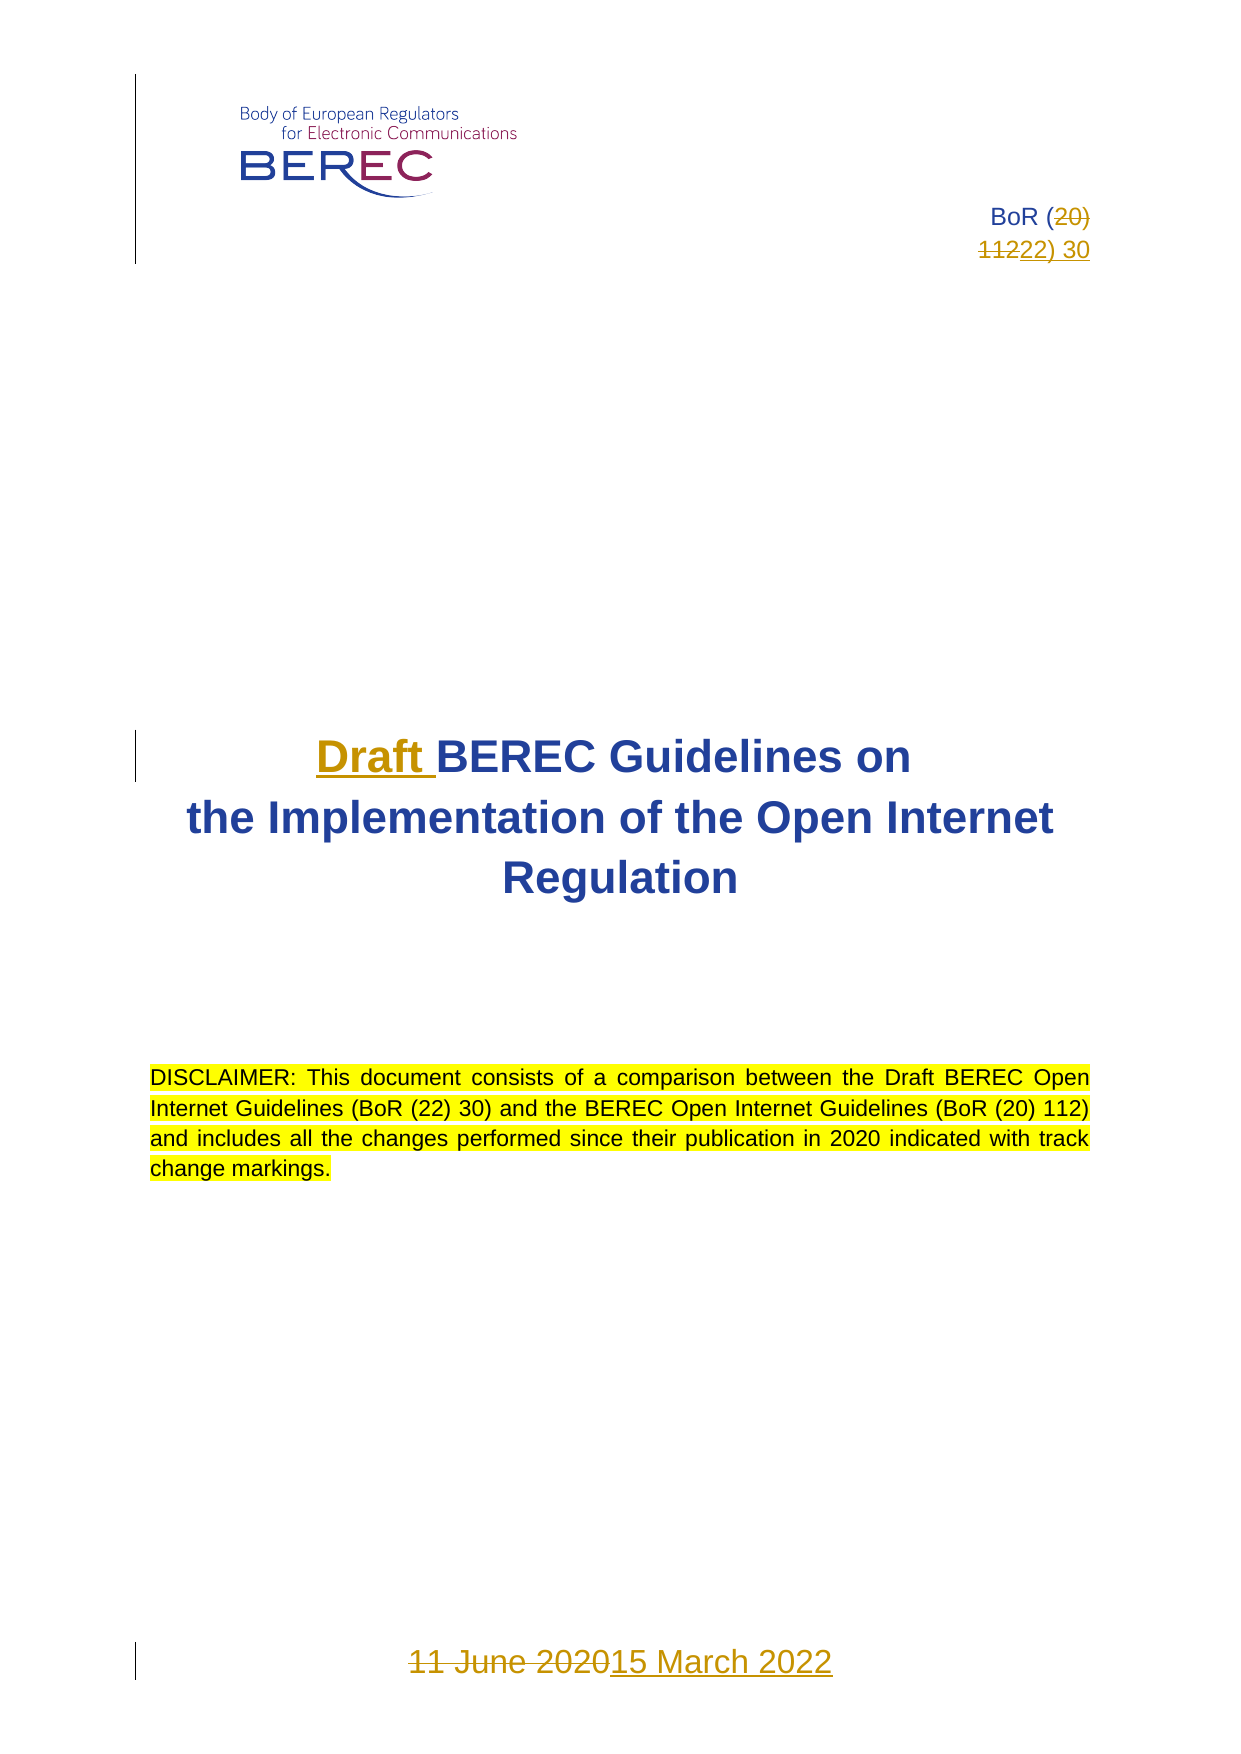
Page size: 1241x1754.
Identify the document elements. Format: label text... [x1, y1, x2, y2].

title BEREC Guidelines on the Implementation of the Open Internet Regulation [150, 729, 1090, 903]
text DISCLAIMER: This document consists of a comparison between the Draft BEREC Open Internet Guidelines (BoR (22) 30) and the BEREC Open Internet Guidelines (BoR (20) 112) and includes all the changes performed since their publication in 2020 indicated with track change markings. [150, 1151, 1090, 1181]
picture [207, 73, 550, 226]
